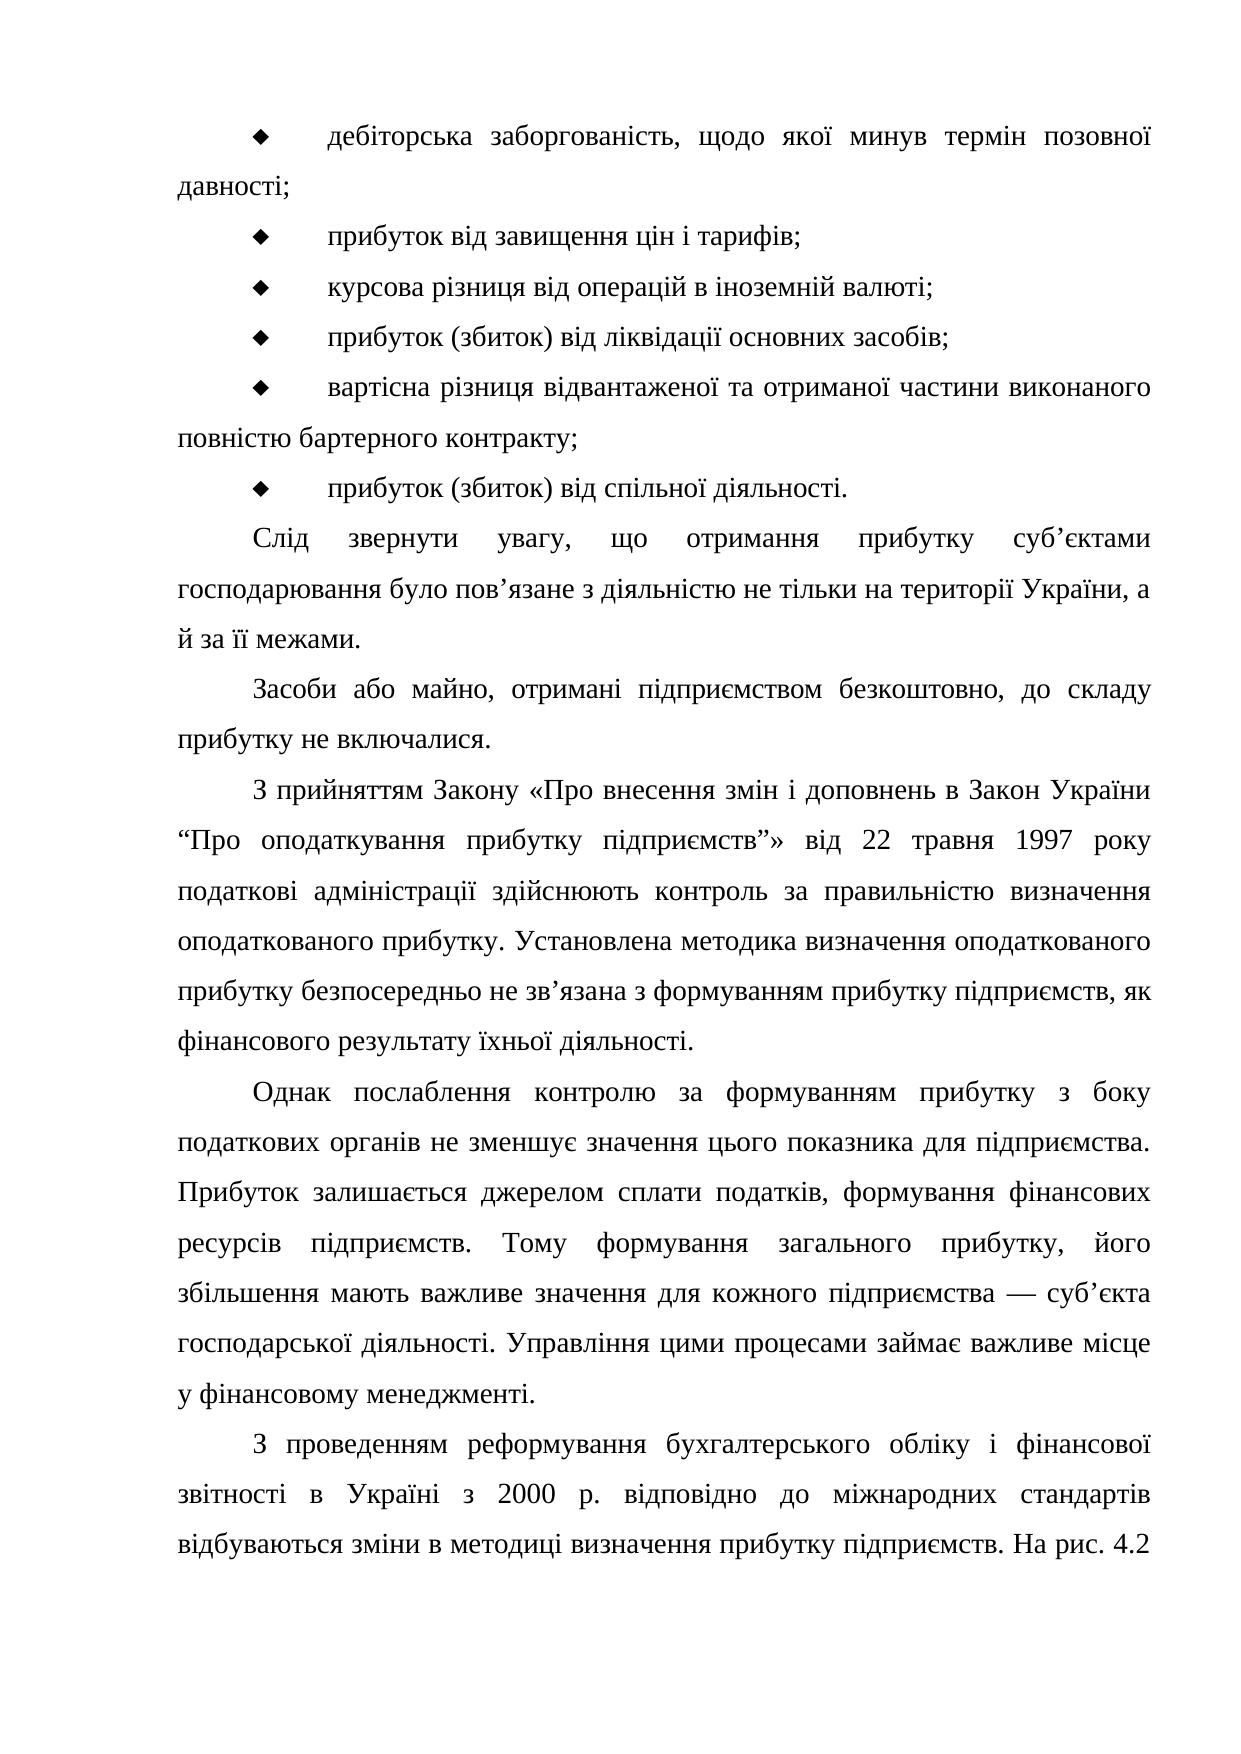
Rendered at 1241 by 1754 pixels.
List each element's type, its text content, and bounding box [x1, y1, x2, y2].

list дебіторська заборгованість, щодо якої минув термін позовної давності; [177, 118, 1152, 202]
list прибуток від завищення цін і тарифів; [177, 219, 1152, 252]
text Слід звернути увагу, що отримання прибутку суб’єктами господарювання було пов’язане з діяльністю не тільки на території України, а й за її межами. [177, 521, 1152, 655]
list прибуток (збиток) від ліквідації основних засобів; [177, 319, 1152, 353]
text З прийняттям Закону «Про внесення змін і доповнень в Закон України “Про оподаткування прибутку підприємств”» від 22 травня 1997 року податкові адміністрації здійснюють контроль за правильністю визначення оподаткованого прибутку. Установлена методика визначення оподаткованого прибутку безпосередньо не зв’язана з формуванням прибутку підприємств, як фінансового результату їхньої діяльності. [177, 772, 1152, 1057]
list курсова різниця від операцій в іноземній валюті; [177, 269, 1152, 303]
text Засоби або майно, отримані підприємством безкоштовно, до складу прибутку не включалися. [177, 672, 1152, 755]
text Однак послаблення контролю за формуванням прибутку з боку податкових органів не зменшує значення цього показника для підприємства. Прибуток залишається джерелом сплати податків, формування фінансових ресурсів підприємств. Тому формування загального прибутку, його збільшення мають важливе значення для кожного підприємства — суб’єкта господарської діяльності. Управління цими процесами займає важливе місце у фінансовому менеджменті. [177, 1074, 1152, 1409]
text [177, 1426, 1152, 1560]
list вартісна різниця відвантаженої та отриманої частини виконаного повністю бартерного контракту; [177, 370, 1152, 453]
list прибуток (збиток) від спільної діяльності. [177, 470, 1152, 504]
